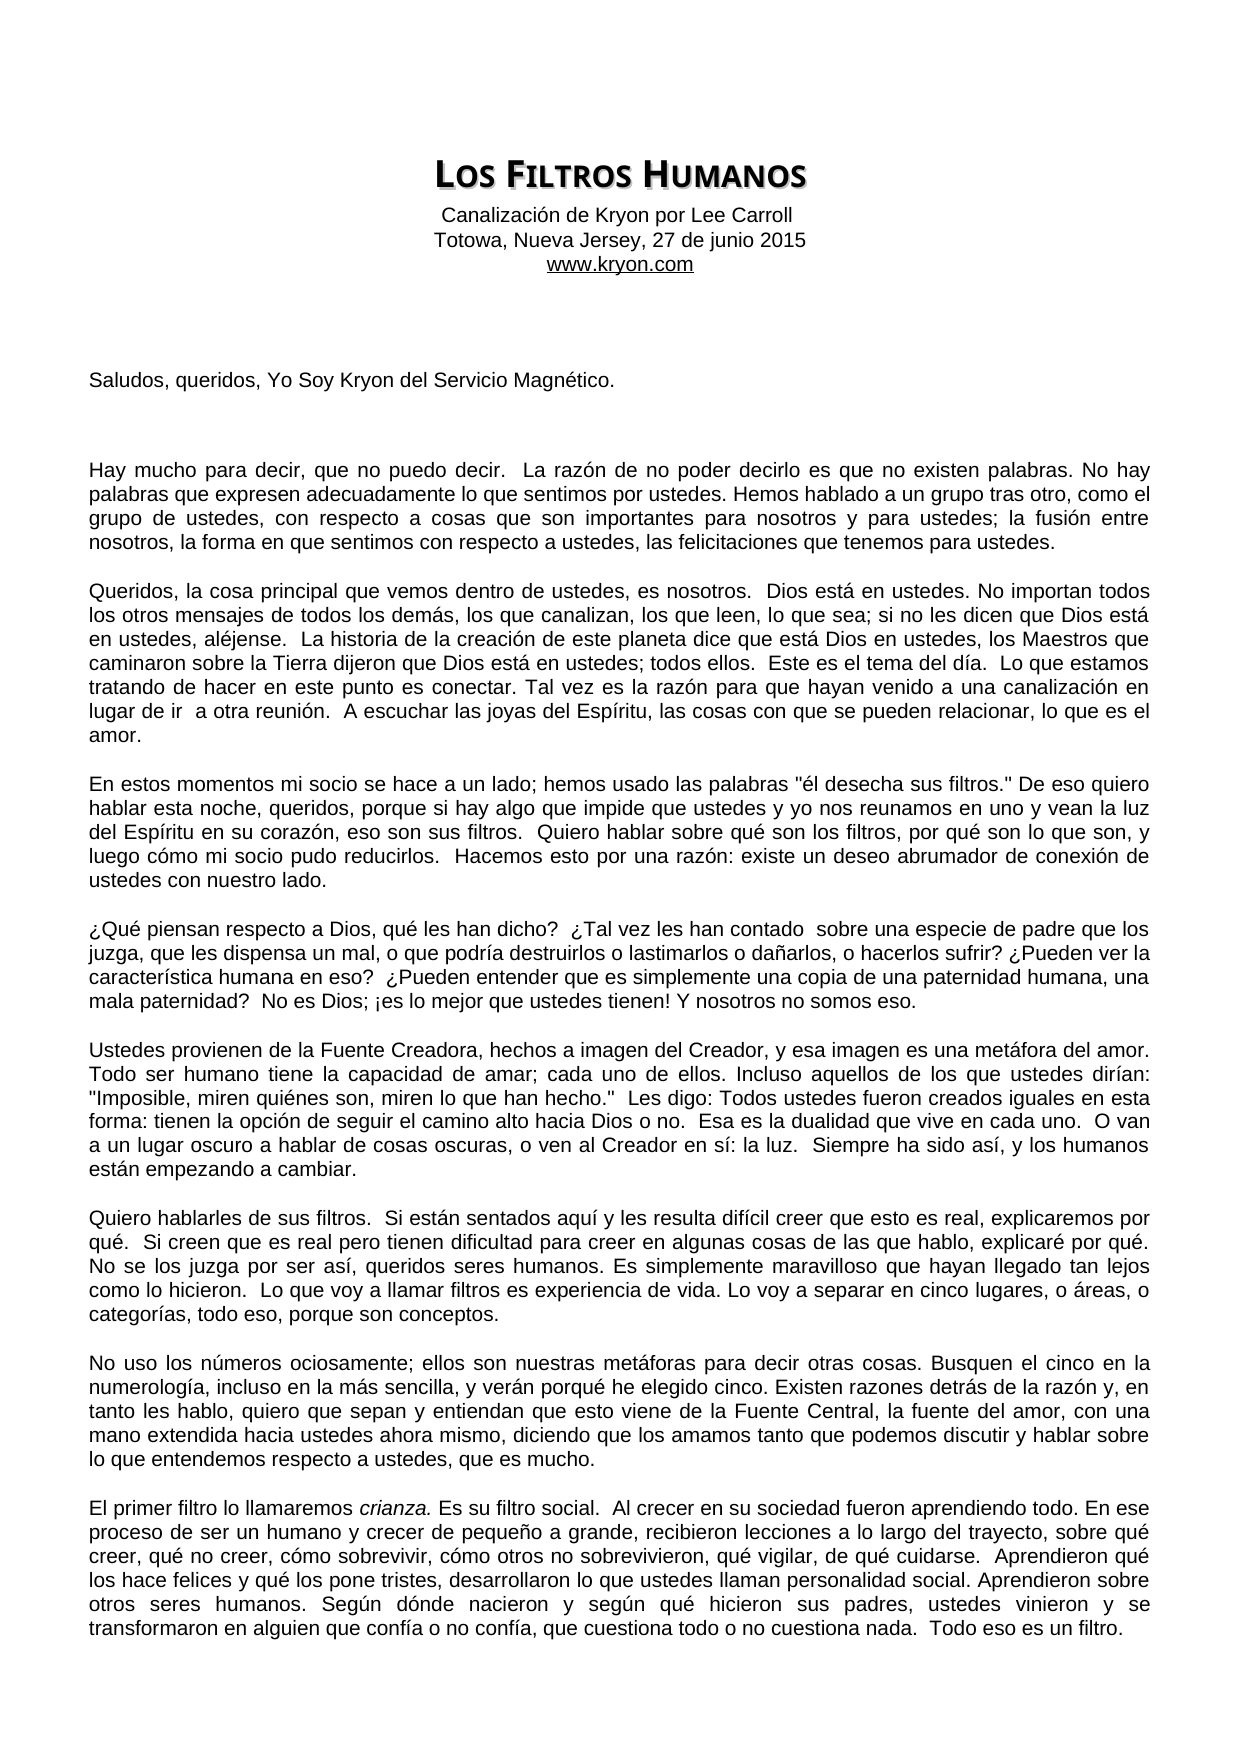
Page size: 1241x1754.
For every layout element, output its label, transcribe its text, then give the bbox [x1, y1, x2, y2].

text El primer filtro lo llamaremos crianza. Es su filtro social. Al crecer en su sociedad fueron aprendiendo todo. En ese proceso de ser un humano y crecer de pequeño a grande, recibieron lecciones a lo largo del trayecto, sobre qué creer, qué no creer, cómo sobrevivir, cómo otros no sobrevivieron, qué vigilar, de qué cuidarse. Aprendieron qué los hace felices y qué los pone tristes, desarrollaron lo que ustedes llaman personalidad social. Aprendieron sobre otros seres humanos. Según dónde nacieron y según qué hicieron sus padres, ustedes vinieron y se transformaron en alguien que confía o no confía, que cuestiona todo o no cuestiona nada. Todo eso es un filtro. [89, 1496, 1152, 1639]
text Ustedes provienen de la Fuente Creadora, hechos a imagen del Creador, y esa imagen es una metáfora del amor. Todo ser humano tiene la capacidad de amar; cada uno de ellos. Incluso aquellos de los que ustedes dirían: "Imposible, miren quiénes son, miren lo que han hecho." Les digo: Todos ustedes fueron creados iguales en esta forma: tienen la opción de seguir el camino alto hacia Dios o no. Esa es la dualidad que vive en cada uno. O van a un lugar oscuro a hablar de cosas oscuras, o ven al Creador en sí: la luz. Siempre ha sido así, y los humanos están empezando a cambiar. [89, 1037, 1152, 1181]
text En estos momentos mi socio se hace a un lado; hemos usado las palabras "él desecha sus filtros." De eso quiero hablar esta noche, queridos, porque si hay algo que impide que ustedes y yo nos reunamos en uno y vean la luz del Espíritu en su corazón, eso son sus filtros. Quiero hablar sobre qué son los filtros, por qué son lo que son, y luego cómo mi socio pudo reducirlos. Hacemos esto por una razón: existe un deseo abrumador de conexión de ustedes con nuestro lado. [89, 772, 1152, 892]
text Hay mucho para decir, que no puedo decir. La razón de no poder decirlo es que no existen palabras. No hay palabras que expresen adecuadamente lo que sentimos por ustedes. Hemos hablado a un grupo tras otro, como el grupo de ustedes, con respecto a cosas que son importantes para nosotros y para ustedes; la fusión entre nosotros, la forma en que sentimos con respecto a ustedes, las felicitaciones que tenemos para ustedes. [89, 458, 1152, 554]
text Queridos, la cosa principal que vemos dentro de ustedes, es nosotros. Dios está en ustedes. No importan todos los otros mensajes de todos los demás, los que canalizan, los que leen, lo que sea; si no les dicen que Dios está en ustedes, aléjense. La historia de la creación de este planeta dice que está Dios en ustedes, los Maestros que caminaron sobre la Tierra dijeron que Dios está en ustedes; todos ellos. Este es el tema del día. Lo que estamos tratando de hacer en este punto es conectar. Tal vez es la razón para que hayan venido a una canalización en lugar de ir a otra reunión. A escuchar las joyas del Espíritu, las cosas con que se pueden relacionar, lo que es el amor. [89, 579, 1152, 747]
text Quiero hablarles de sus filtros. Si están sentados aquí y les resulta difícil creer que esto es real, explicaremos por qué. Si creen que es real pero tienen dificultad para creer en algunas cosas de las que hablo, explicaré por qué. No se los juzga por ser así, queridos seres humanos. Es simplemente maravilloso que hayan llegado tan lejos como lo hicieron. Lo que voy a llamar filtros es experiencia de vida. Lo voy a separar en cinco lugares, o áreas, o categorías, todo eso, porque son conceptos. [89, 1206, 1152, 1326]
text Los Filtros Humanos Canalización de Kryon por Lee Carroll Totowa, Nueva Jersey, 27 de junio 2015 www.kryon.com [89, 148, 1152, 275]
text No uso los números ociosamente; ellos son nuestras metáforas para decir otras cosas. Busquen el cinco en la numerología, incluso en la más sencilla, y verán porqué he elegido cinco. Existen razones detrás de la razón y, en tanto les hablo, quiero que sepan y entiendan que esto viene de la Fuente Central, la fuente del amor, con una mano extendida hacia ustedes ahora mismo, diciendo que los amamos tanto que podemos discutir y hablar sobre lo que entendemos respecto a ustedes, que es mucho. [89, 1351, 1152, 1471]
text Saludos, queridos, Yo Soy Kryon del Servicio Magnético. [89, 368, 1152, 392]
text ¿Qué piensan respecto a Dios, qué les han dicho? ¿Tal vez les han contado sobre una especie de padre que los juzga, que les dispensa un mal, o que podría destruirlos o lastimarlos o dañarlos, o hacerlos sufrir? ¿Pueden ver la característica humana en eso? ¿Pueden entender que es simplemente una copia de una paternidad humana, una mala paternidad? No es Dios; ¡es lo mejor que ustedes tienen! Y nosotros no somos eso. [89, 917, 1152, 1012]
